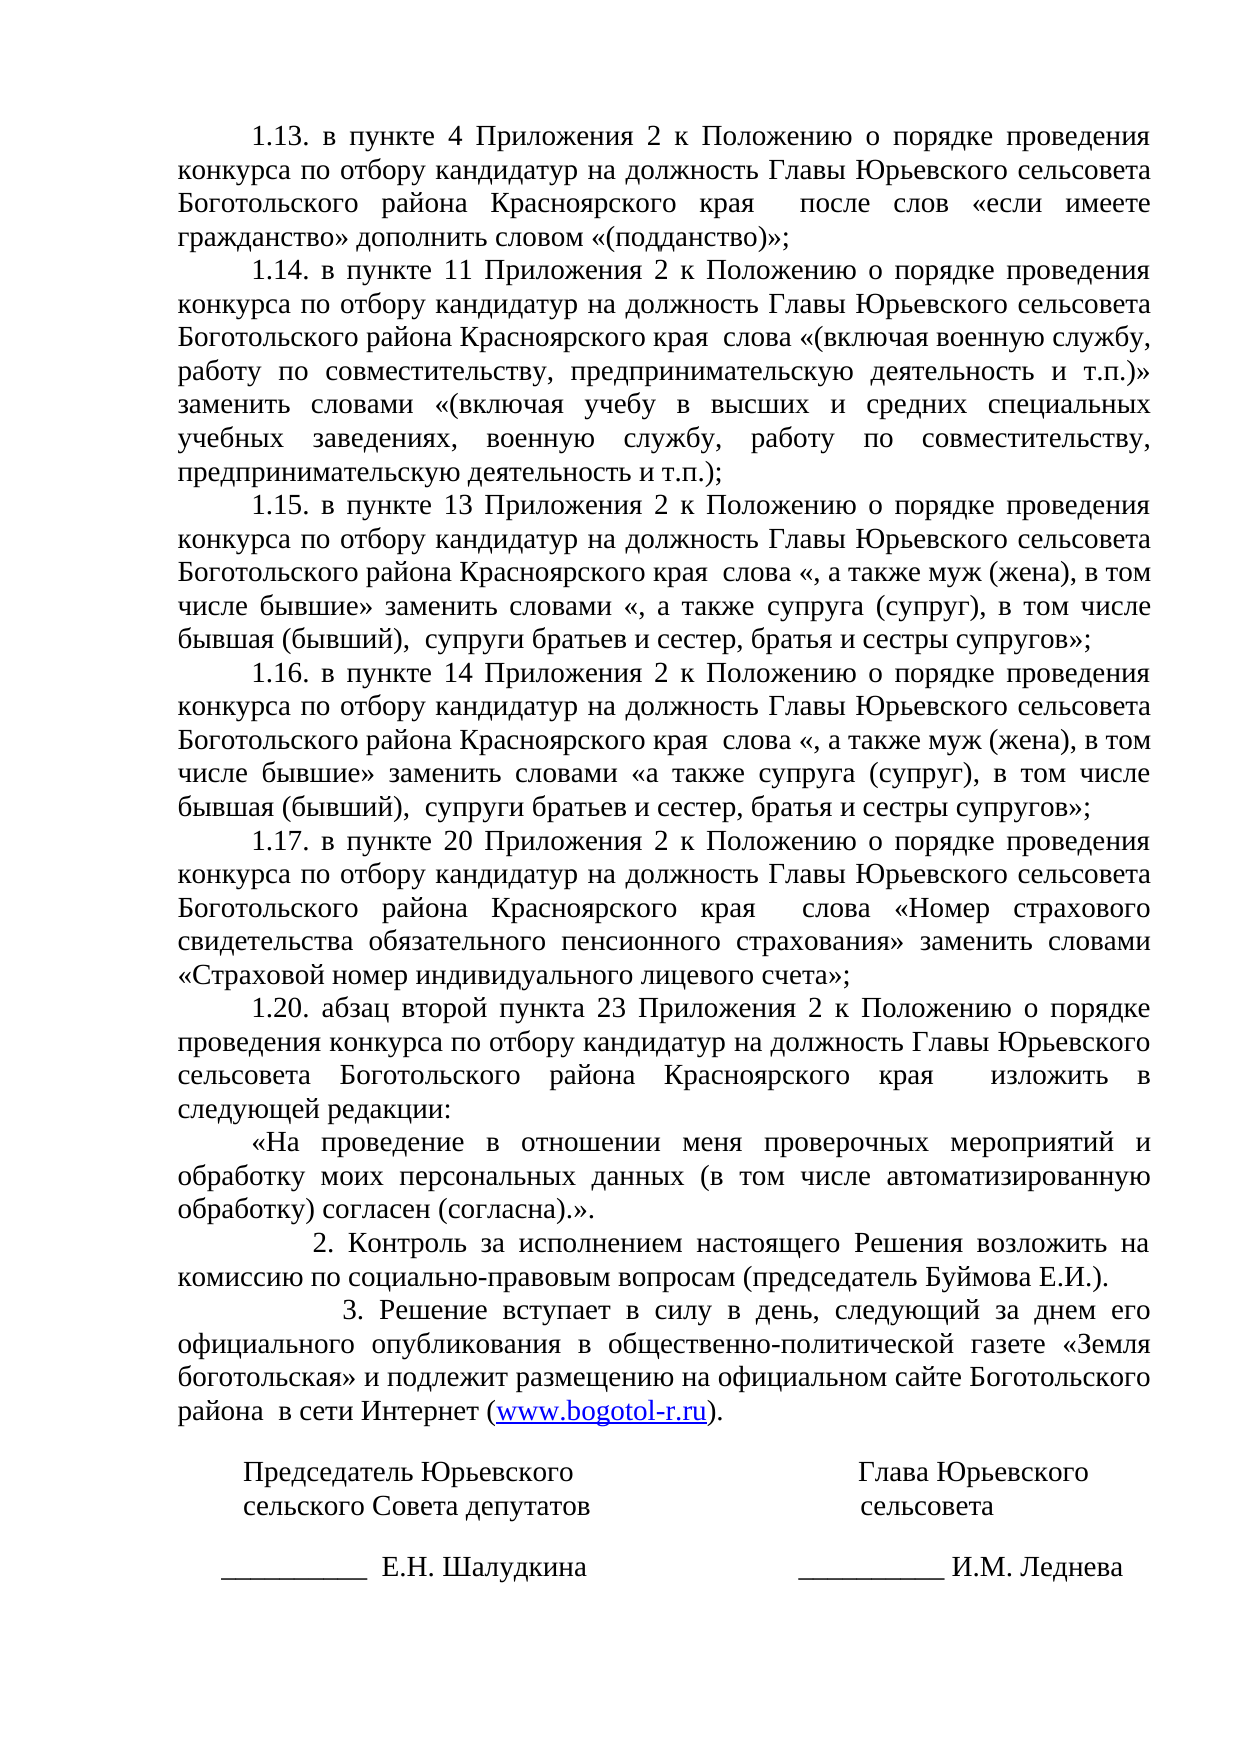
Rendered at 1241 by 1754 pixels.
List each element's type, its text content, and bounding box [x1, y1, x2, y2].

text сельского Совета депутатов сельсовета [177, 1488, 1152, 1521]
text 1.15. в пункте 13 Приложения 2 к Положению о порядке проведения конкурса по отбору кандидатур на должность Главы Юрьевского сельсовета Боготольского района Красноярского края слова «, а также муж (жена), в том числе бывшие» заменить словами «, а также супруга (супруг), в том числе бывшая (бывший), супруги братьев и сестер, братья и сестры супругов»; [177, 487, 1152, 655]
text __________ Е.Н. Шалудкина __________ И.М. Леднева [177, 1549, 1152, 1583]
text 1.20. абзац второй пункта 23 Приложения 2 к Положению о порядке проведения конкурса по отбору кандидатур на должность Главы Юрьевского сельсовета Боготольского района Красноярского края изложить в следующей редакции: [177, 990, 1152, 1124]
text 1.17. в пункте 20 Приложения 2 к Положению о порядке проведения конкурса по отбору кандидатур на должность Главы Юрьевского сельсовета Боготольского района Красноярского края слова «Номер страхового свидетельства обязательного пенсионного страхования» заменить словами «Страховой номер индивидуального лицевого счета»; [177, 823, 1152, 990]
text 3. Решение вступает в силу в день, следующий за днем его официального опубликования в общественно-политической газете «Земля боготольская» и подлежит размещению на официальном сайте Боготольского района в сети Интернет (www.bogotol-r.ru). [162, 1292, 1152, 1426]
text «На проведение в отношении меня проверочных мероприятий и обработку моих персональных данных (в том числе автоматизированную обработку) согласен (согласна).». [177, 1124, 1152, 1225]
text 1.14. в пункте 11 Приложения 2 к Положению о порядке проведения конкурса по отбору кандидатур на должность Главы Юрьевского сельсовета Боготольского района Красноярского края слова «(включая военную службу, работу по совместительству, предпринимательскую деятельность и т.п.)» заменить словами «(включая учебу в высших и средних специальных учебных заведениях, военную службу, работу по совместительству, предпринимательскую деятельность и т.п.); [177, 252, 1152, 487]
text Председатель Юрьевского Глава Юрьевского [177, 1454, 1152, 1488]
text 1.13. в пункте 4 Приложения 2 к Положению о порядке проведения конкурса по отбору кандидатур на должность Главы Юрьевского сельсовета Боготольского района Красноярского края после слов «если имеете гражданство» дополнить словом «(подданство)»; [177, 118, 1152, 252]
text 2. Контроль за исполнением настоящего Решения возложить на комиссию по социально-правовым вопросам (председатель Буймова Е.И.). [177, 1225, 1152, 1292]
text 1.16. в пункте 14 Приложения 2 к Положению о порядке проведения конкурса по отбору кандидатур на должность Главы Юрьевского сельсовета Боготольского района Красноярского края слова «, а также муж (жена), в том числе бывшие» заменить словами «а также супруга (супруг), в том числе бывшая (бывший), супруги братьев и сестер, братья и сестры супругов»; [177, 655, 1152, 823]
